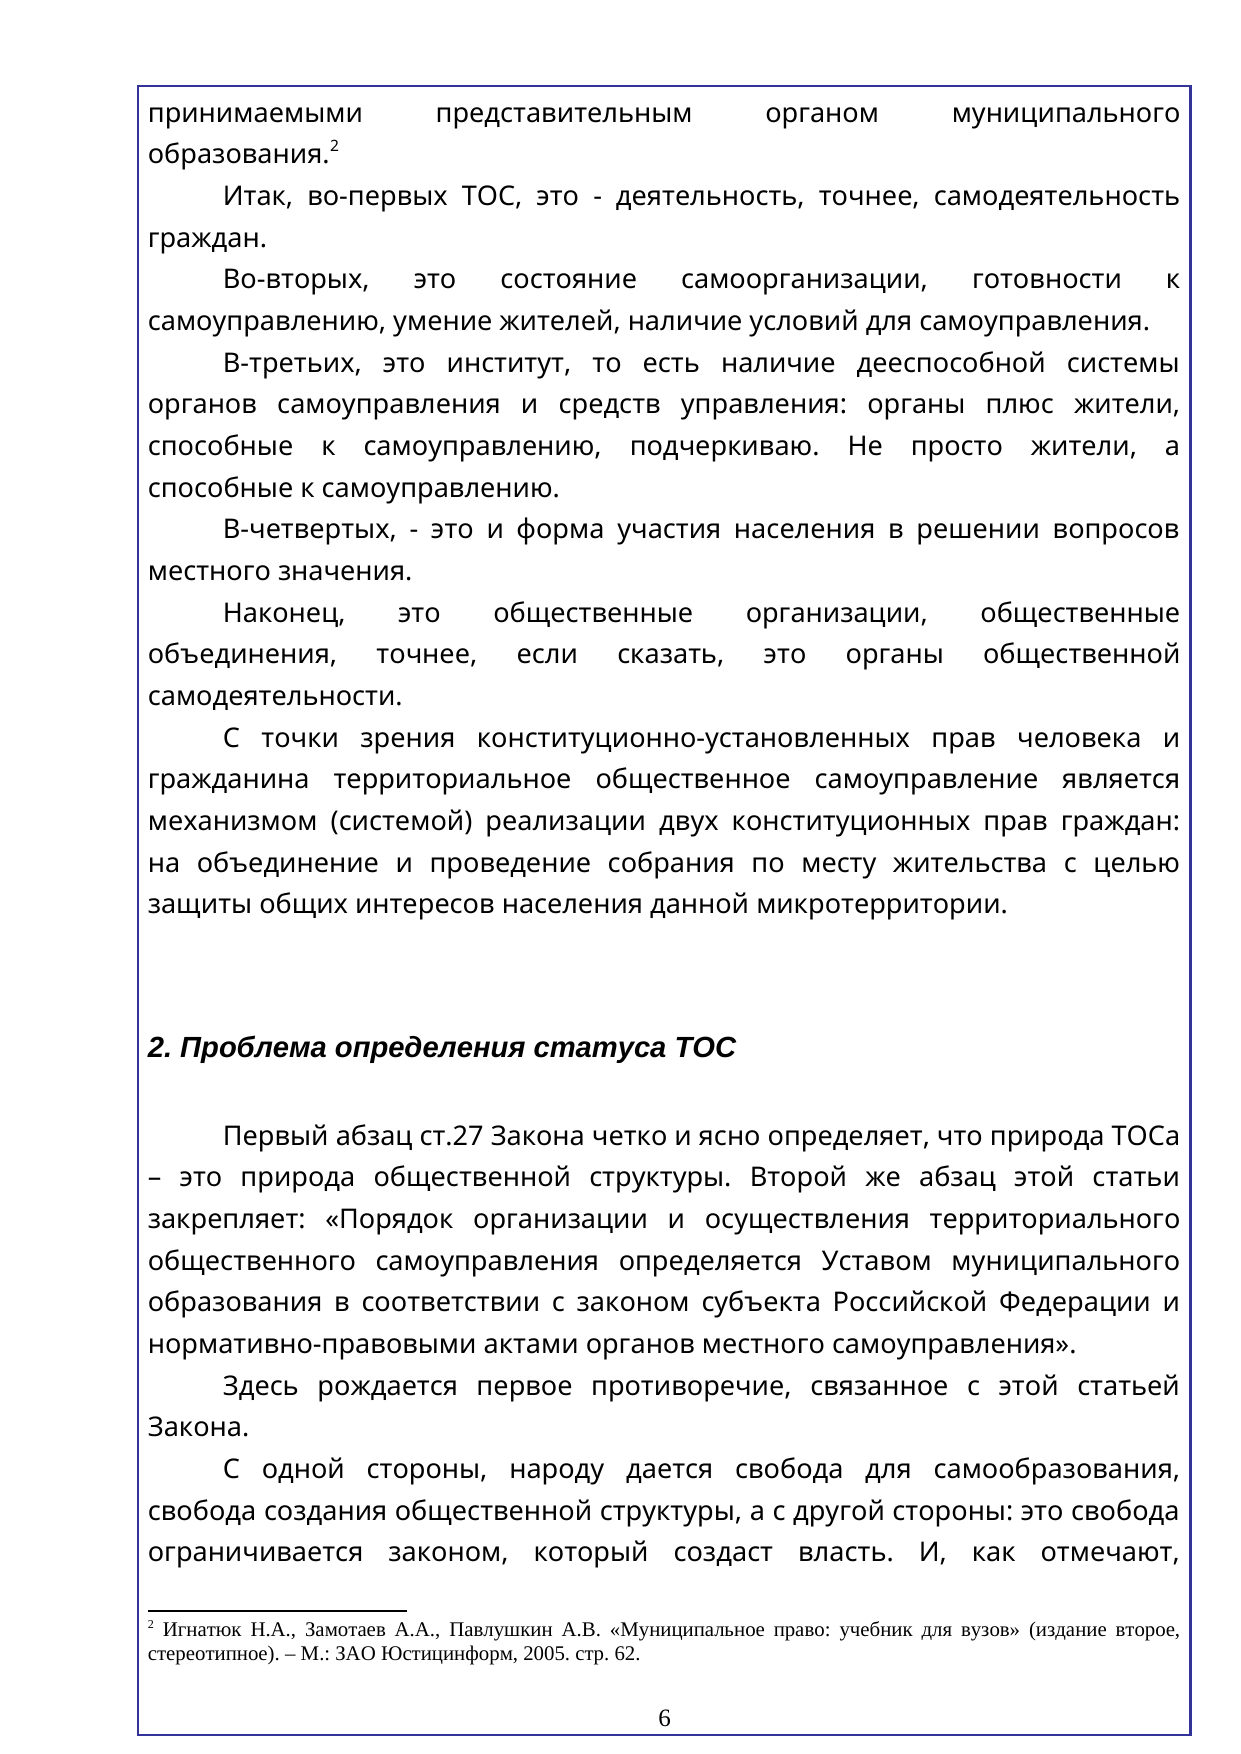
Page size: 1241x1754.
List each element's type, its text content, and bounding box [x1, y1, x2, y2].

subtitle 2. Проблема определения статуса ТОС [148, 1030, 1181, 1064]
text Итак, во-первых ТОС, это - деятельность, точнее, самодеятельность граждан. [148, 172, 1181, 255]
text Первый абзац ст.27 Закона четко и ясно определяет, что природа ТОСа – это природа общественной структуры. Второй же абзац этой статьи закрепляет: «Порядок организации и осуществления территориального общественного самоуправления определяется Уставом муниципального образования в соответствии с законом субъекта Российской Федерации и нормативно-правовыми актами органов местного самоуправления». [148, 1112, 1181, 1362]
text С точки зрения конституционно-установленных прав человека и гражданина территориальное общественное самоуправление является механизмом (системой) реализации двух конституционных прав граждан: на объединение и проведение собрания по месту жительства с целью защиты общих интересов населения данной микротерритории. [148, 714, 1181, 922]
text Во-вторых, это состояние самоорганизации, готовности к самоуправлению, умение жителей, наличие условий для самоуправления. [148, 255, 1181, 339]
text Здесь рождается первое противоречие, связанное с этой статьей Закона. [148, 1362, 1181, 1445]
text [148, 1445, 1181, 1570]
text В-четвертых, - это и форма участия населения в решении вопросов местного значения. [148, 505, 1181, 589]
text Наконец, это общественные организации, общественные объединения, точнее, если сказать, это органы общественной самодеятельности. [148, 589, 1181, 714]
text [148, 89, 1181, 172]
text В-третьих, это институт, то есть наличие дееспособной системы органов самоуправления и средств управления: органы плюс жители, способные к самоуправлению, подчеркиваю. Не просто жители, а способные к самоуправлению. [148, 339, 1181, 505]
